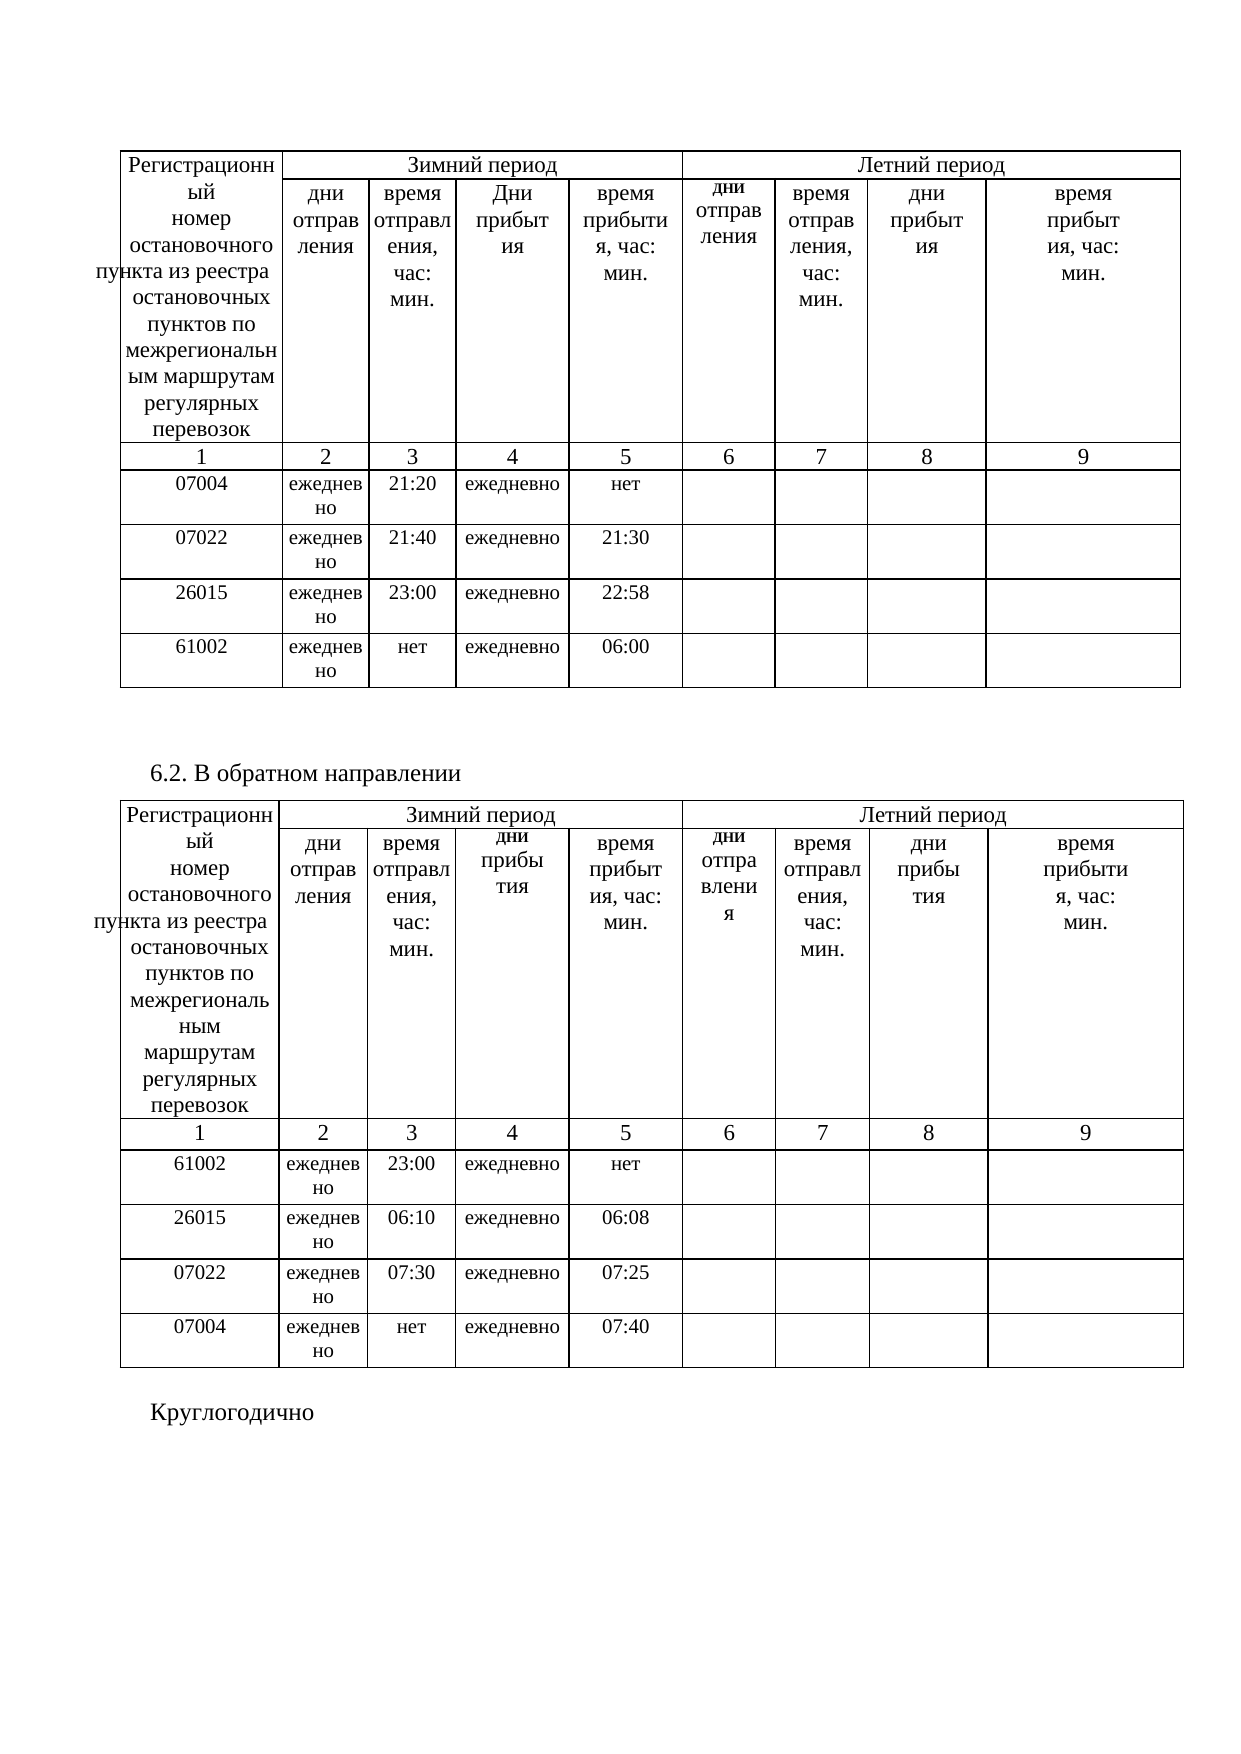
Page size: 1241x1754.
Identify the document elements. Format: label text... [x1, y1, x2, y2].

table_cell ежедневно [457, 634, 568, 687]
table_cell ежедневно [280, 1151, 367, 1204]
table_cell ежедневно [457, 525, 568, 578]
table_cell время прибыт ия, час: мин. [987, 180, 1180, 441]
table_cell ежедневно [456, 1314, 568, 1367]
table_header Регистрационный номер остановочного пункта из реестра остановочных пунктов по межрегиональным маршрутам регулярных перевозок [121, 801, 278, 1117]
table_cell [683, 580, 774, 632]
table_cell 1 [121, 443, 282, 469]
table_cell 23:00 [368, 1151, 455, 1204]
table_cell 61002 [121, 1151, 278, 1204]
table_cell [776, 1260, 869, 1312]
table_cell [683, 634, 774, 687]
table_cell время прибыти я, час: мин. [989, 829, 1183, 1117]
table_cell дни прибыт ия [868, 180, 985, 441]
table_cell 7 [776, 443, 867, 469]
table_cell 06:08 [570, 1205, 682, 1258]
table_cell дни прибы тия [870, 829, 987, 1117]
table_header Зимний период [280, 801, 682, 828]
table_cell ДНИ отправ ления [683, 180, 774, 441]
table_cell 07004 [121, 1314, 278, 1367]
table_header Регистрационный номер остановочного пункта из реестра остановочных пунктов по межрегиональным маршрутам регулярных перевозок [121, 152, 282, 441]
table_cell 22:58 [570, 580, 682, 632]
table_cell 3 [370, 443, 455, 469]
table_cell время отправл ения, час: мин. [776, 829, 869, 1117]
text Круглогодично [150, 1397, 1090, 1426]
table_cell время отправл ения, час: мин. [370, 180, 455, 441]
table_cell 61002 [121, 634, 282, 687]
table_cell [868, 471, 985, 524]
table_cell ежедневно [283, 634, 368, 687]
table_cell 21:20 [370, 471, 455, 524]
table_cell [868, 525, 985, 578]
table_cell [776, 634, 867, 687]
table_cell 6 [683, 1119, 775, 1149]
table_cell [987, 471, 1180, 524]
table_cell ежедневно [283, 525, 368, 578]
table_cell 07022 [121, 525, 282, 578]
table_cell 8 [868, 443, 985, 469]
table_cell ежедневно [456, 1151, 568, 1204]
table_cell Дни прибыт ия [457, 180, 568, 441]
table_cell [683, 1205, 775, 1258]
table_cell [870, 1151, 987, 1204]
table_header Зимний период [283, 152, 682, 178]
table_cell [989, 1314, 1183, 1367]
table_cell нет [368, 1314, 455, 1367]
table_cell 26015 [121, 580, 282, 632]
table_cell 21:30 [570, 525, 682, 578]
table_header Летний период [683, 801, 1183, 828]
table_cell 06:10 [368, 1205, 455, 1258]
table_cell ежедневно [280, 1205, 367, 1258]
table_cell 5 [570, 443, 682, 469]
table_cell 7 [776, 1119, 869, 1149]
table_cell ежедневно [280, 1260, 367, 1312]
table_cell время прибыт ия, час: мин. [570, 829, 682, 1117]
table_cell время отправ ления, час: мин. [776, 180, 867, 441]
table_cell 07022 [121, 1260, 278, 1312]
table_cell [776, 580, 867, 632]
table_cell [987, 580, 1180, 632]
table_cell нет [570, 1151, 682, 1204]
table_cell 23:00 [370, 580, 455, 632]
table_cell [683, 1260, 775, 1312]
table_cell 6 [683, 443, 774, 469]
table_cell [989, 1151, 1183, 1204]
table_cell [868, 634, 985, 687]
table_cell 07:25 [570, 1260, 682, 1312]
table_cell 21:40 [370, 525, 455, 578]
table_cell 07:30 [368, 1260, 455, 1312]
table_cell [989, 1260, 1183, 1312]
table_cell 8 [870, 1119, 987, 1149]
table_cell время прибыти я, час: мин. [570, 180, 682, 441]
table_cell 9 [989, 1119, 1183, 1149]
table_cell ежедневно [456, 1260, 568, 1312]
table_cell [868, 580, 985, 632]
table_cell [683, 471, 774, 524]
table_cell [776, 1205, 869, 1258]
table_cell 5 [570, 1119, 682, 1149]
table_cell 2 [280, 1119, 367, 1149]
table_cell [989, 1205, 1183, 1258]
table_cell 07004 [121, 471, 282, 524]
table_cell 4 [456, 1119, 568, 1149]
table_cell 3 [368, 1119, 455, 1149]
table_cell [683, 1151, 775, 1204]
table_cell [987, 525, 1180, 578]
table_cell [776, 1314, 869, 1367]
table_cell [776, 471, 867, 524]
table_cell ежедневно [456, 1205, 568, 1258]
table_cell ежедневно [283, 471, 368, 524]
table_cell 07:40 [570, 1314, 682, 1367]
table_header Летний период [683, 152, 1180, 178]
table_cell ежедневно [457, 471, 568, 524]
table_cell 9 [987, 443, 1180, 469]
table_cell 2 [283, 443, 368, 469]
text 6.2. В обратном направлении [150, 758, 1090, 787]
table_cell время отправл ения, час: мин. [368, 829, 455, 1117]
table_cell нет [370, 634, 455, 687]
table_cell 1 [121, 1119, 278, 1149]
table_cell [870, 1260, 987, 1312]
table_cell [776, 1151, 869, 1204]
table_cell [683, 1314, 775, 1367]
table_cell [776, 525, 867, 578]
table_cell [683, 525, 774, 578]
table_cell 26015 [121, 1205, 278, 1258]
table_cell ДНИ прибы тия [456, 829, 568, 1117]
table_cell [870, 1314, 987, 1367]
table_cell [870, 1205, 987, 1258]
table_cell дни отправ ления [280, 829, 367, 1117]
table_cell дни отправ ления [283, 180, 368, 441]
table_cell ежедневно [457, 580, 568, 632]
table_cell [987, 634, 1180, 687]
table_cell 06:00 [570, 634, 682, 687]
table_cell ДНИ отпра влени я [683, 829, 775, 1117]
table_cell 4 [457, 443, 568, 469]
table_cell ежедневно [280, 1314, 367, 1367]
table_cell нет [570, 471, 682, 524]
table_cell ежедневно [283, 580, 368, 632]
